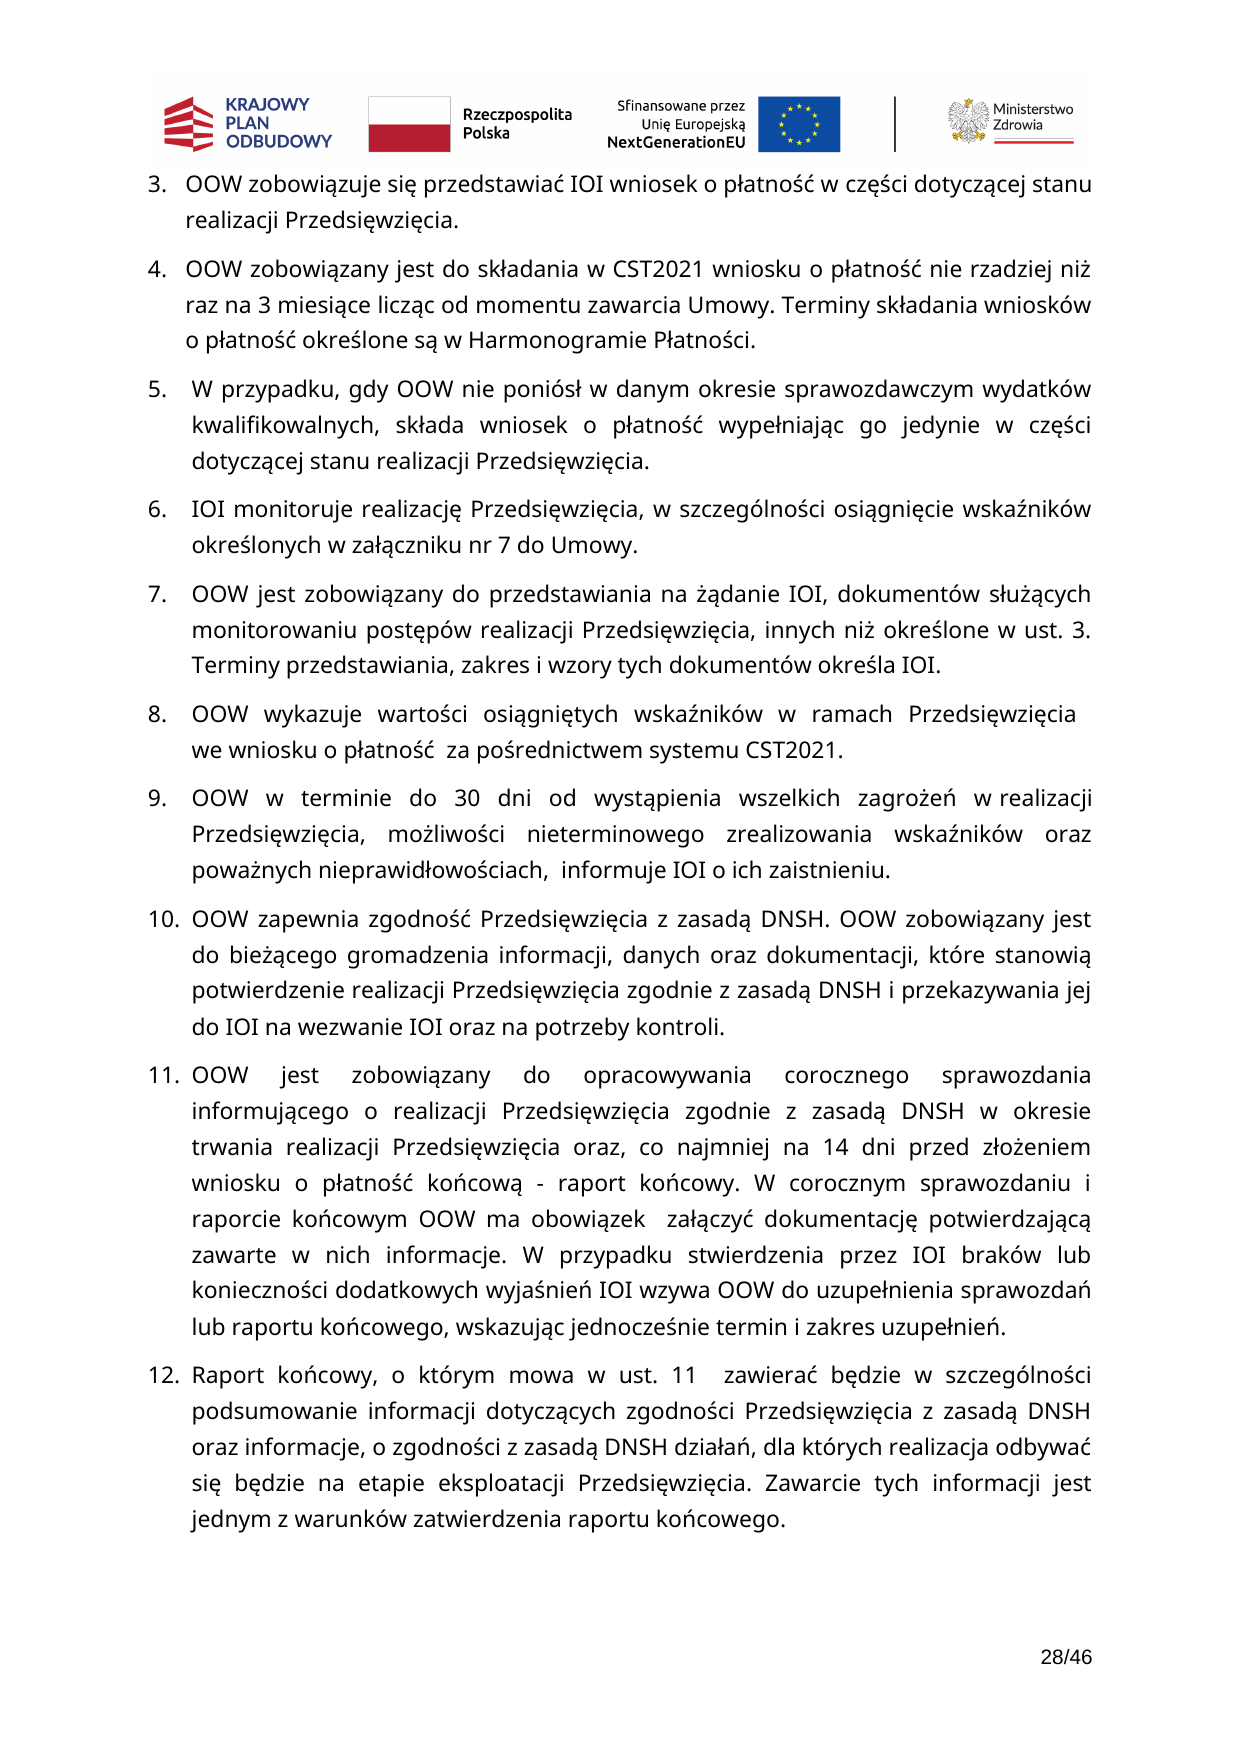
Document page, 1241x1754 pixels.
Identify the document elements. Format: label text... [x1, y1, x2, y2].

list Raport końcowy, o którym mowa w ust. 11 zawierać będzie w szczególności podsumowanie informacji dotyczących zgodności Przedsięwzięcia z zasadą DNSH oraz informacje, o zgodności z zasadą DNSH działań, dla których realizacja odbywać się będzie na etapie eksploatacji Przedsięwzięcia. Zawarcie tych informacji jest jednym z warunków zatwierdzenia raportu końcowego. [148, 1359, 1092, 1534]
picture [147, 73, 1093, 169]
list W przypadku, gdy OOW nie poniósł w danym okresie sprawozdawczym wydatków kwalifikowalnych, składa wniosek o płatność wypełniając go jedynie w części dotyczącej stanu realizacji Przedsięwzięcia. [148, 373, 1092, 476]
list IOI monitoruje realizację Przedsięwzięcia, w szczególności osiągnięcie wskaźników określonych w załączniku nr 7 do Umowy. [148, 493, 1092, 560]
list OOW wykazuje wartości osiągniętych wskaźników w ramach Przedsięwzięcia we wniosku o płatność za pośrednictwem systemu CST2021. [148, 698, 1092, 765]
list OOW w terminie do 30 dni od wystąpienia wszelkich zagrożeń w realizacji Przedsięwzięcia, możliwości nieterminowego zrealizowania wskaźników oraz poważnych nieprawidłowościach, informuje IOI o ich zaistnieniu. [148, 782, 1092, 885]
list OOW zobowiązuje się przedstawiać IOI wniosek o płatność w części dotyczącej stanu realizacji Przedsięwzięcia. [148, 169, 1092, 235]
list OOW zobowiązany jest do składania w CST2021 wniosku o płatność nie rzadziej niż raz na 3 miesiące licząc od momentu zawarcia Umowy. Terminy składania wniosków o płatność określone są w Harmonogramie Płatności. [148, 253, 1092, 356]
list OOW jest zobowiązany do opracowywania corocznego sprawozdania informującego o realizacji Przedsięwzięcia zgodnie z zasadą DNSH w okresie trwania realizacji Przedsięwzięcia oraz, co najmniej na 14 dni przed złożeniem wniosku o płatność końcową - raport końcowy. W corocznym sprawozdaniu i raporcie końcowym OOW ma obowiązek załączyć dokumentację potwierdzającą zawarte w nich informacje. W przypadku stwierdzenia przez IOI braków lub konieczności dodatkowych wyjaśnień IOI wzywa OOW do uzupełnienia sprawozdań lub raportu końcowego, wskazując jednocześnie termin i zakres uzupełnień. [148, 1059, 1092, 1342]
list OOW jest zobowiązany do przedstawiania na żądanie IOI, dokumentów służących monitorowaniu postępów realizacji Przedsięwzięcia, innych niż określone w ust. 3. Terminy przedstawiania, zakres i wzory tych dokumentów określa IOI. [148, 578, 1092, 681]
list OOW zapewnia zgodność Przedsięwzięcia z zasadą DNSH. OOW zobowiązany jest do bieżącego gromadzenia informacji, danych oraz dokumentacji, które stanowią potwierdzenie realizacji Przedsięwzięcia zgodnie z zasadą DNSH i przekazywania jej do IOI na wezwanie IOI oraz na potrzeby kontroli. [148, 903, 1092, 1042]
